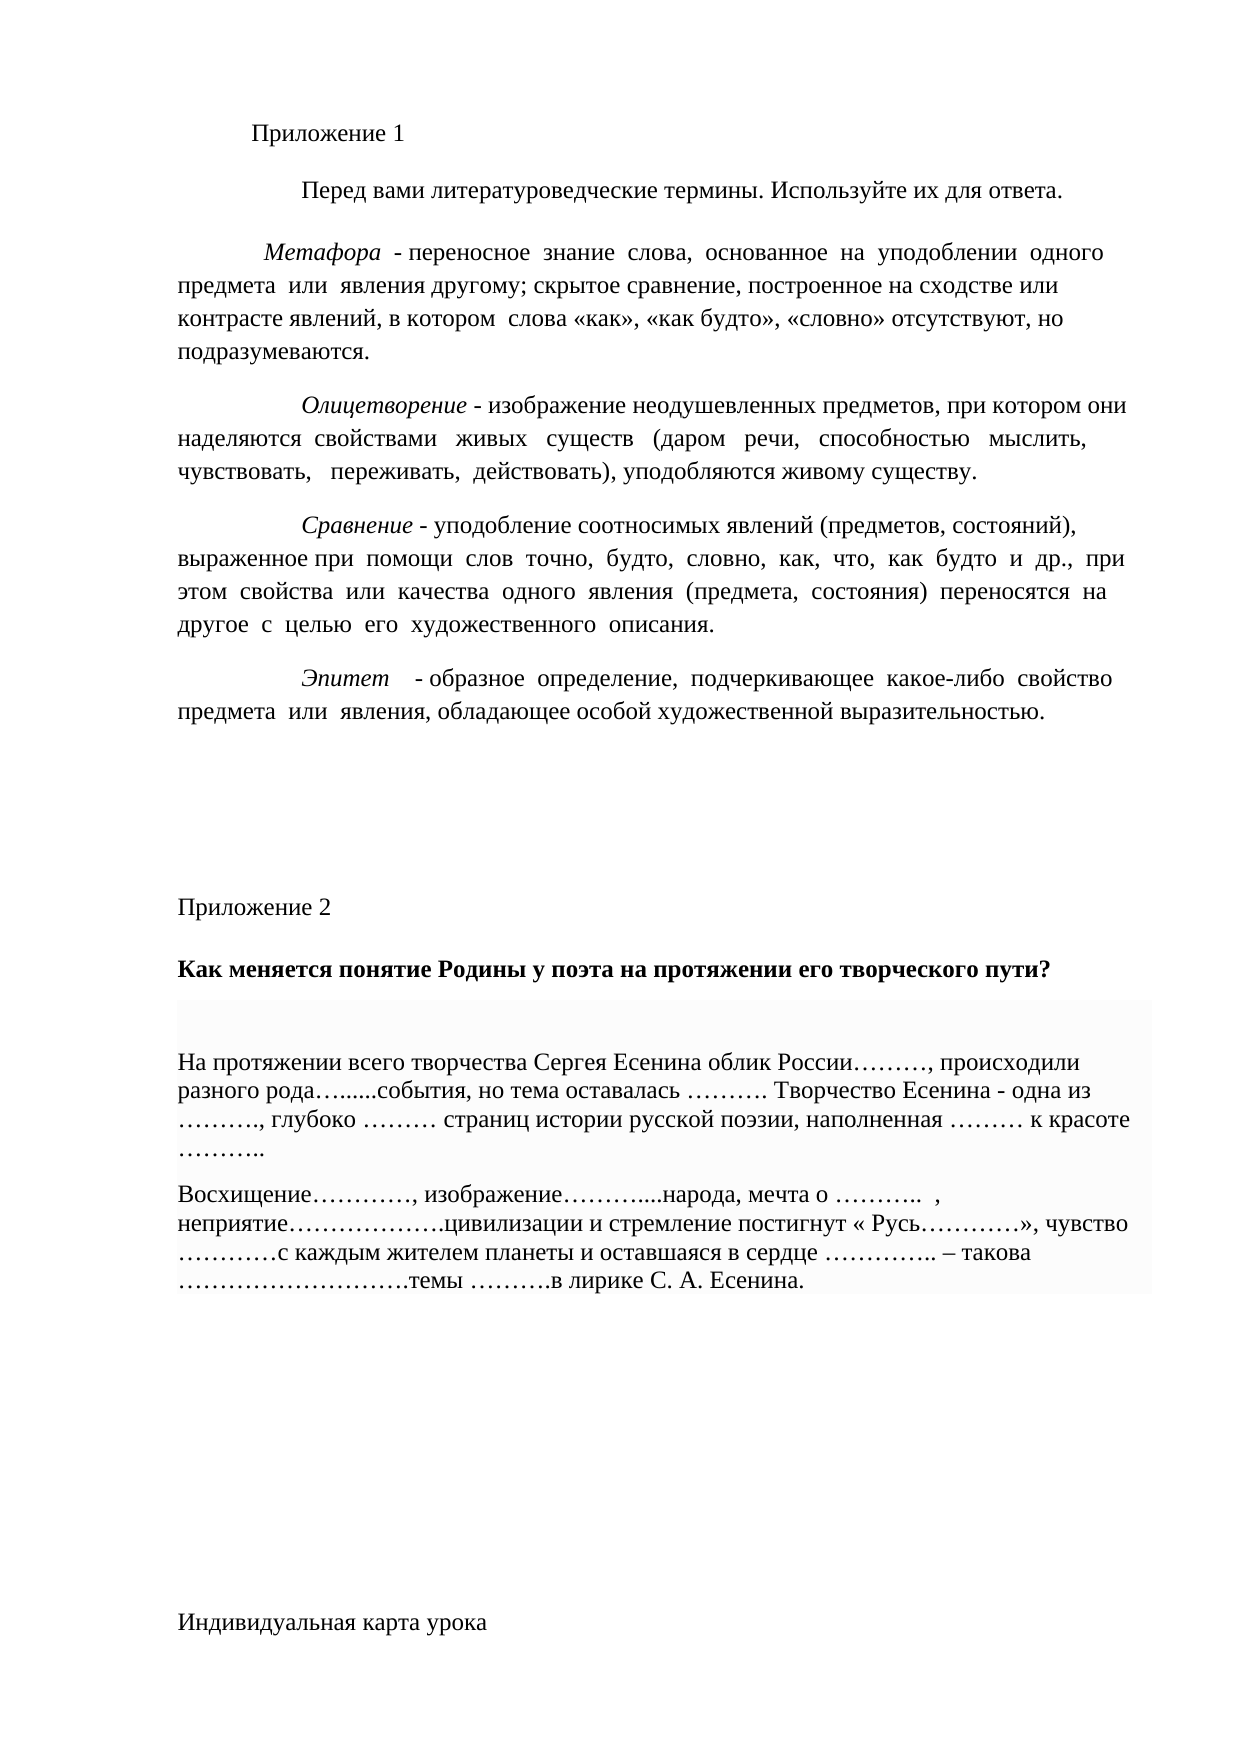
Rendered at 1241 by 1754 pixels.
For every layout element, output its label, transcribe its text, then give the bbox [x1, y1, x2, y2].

text Индивидуальная карта урока [177, 1607, 1152, 1635]
text Приложение 2 [177, 892, 1152, 921]
text Сравнение - уподобление соотносимых явлений (предметов, состояний), выраженное при помощи слов точно, будто, словно, как, что, как будто и др., при этом свойства или качества одного явления (предмета, состояния) переносятся на другое с целью его художественного описания. [177, 510, 1152, 638]
text На протяжении всего творчества Сергея Есенина облик России………, происходили разного рода…......события, но тема оставалась ………. Творчество Есенина - одна из ………., глубоко ……… страниц истории русской поэзии, наполненная ……… к красоте ……….. [177, 1047, 1152, 1162]
text Приложение 1 [177, 118, 1152, 147]
text Перед вами литературоведческие термины. Используйте их для ответа. [177, 176, 1152, 204]
text Метафора - переносное знание слова, основанное на уподоблении одного предмета или явления другому; скрытое сравнение, построенное на сходстве или контрасте явлений, в котором слова «как», «как будто», «словно» отсутствуют, но подразумеваются. [177, 237, 1152, 365]
text Эпитет - образное определение, подчеркивающее какое-либо свойство предмета или явления, обладающее особой художественной выразительностью. [177, 663, 1152, 725]
text Восхищение…………, изображение………....народа, мечта о ……….. , неприятие……………….цивилизации и стремление постигнут « Русь…………», чувство …………с каждым жителем планеты и оставшаяся в сердце ………….. – такова ……………………….темы ……….в лирике С. А. Есенина. [177, 1179, 1152, 1294]
text Как меняется понятие Родины у поэта на протяжении его творческого пути? [177, 954, 1152, 983]
text Олицетворение - изображение неодушевленных предметов, при котором они наделяются свойствами живых существ (даром речи, способностью мыслить, чувствовать, переживать, действовать), уподобляются живому существу. [177, 390, 1152, 485]
